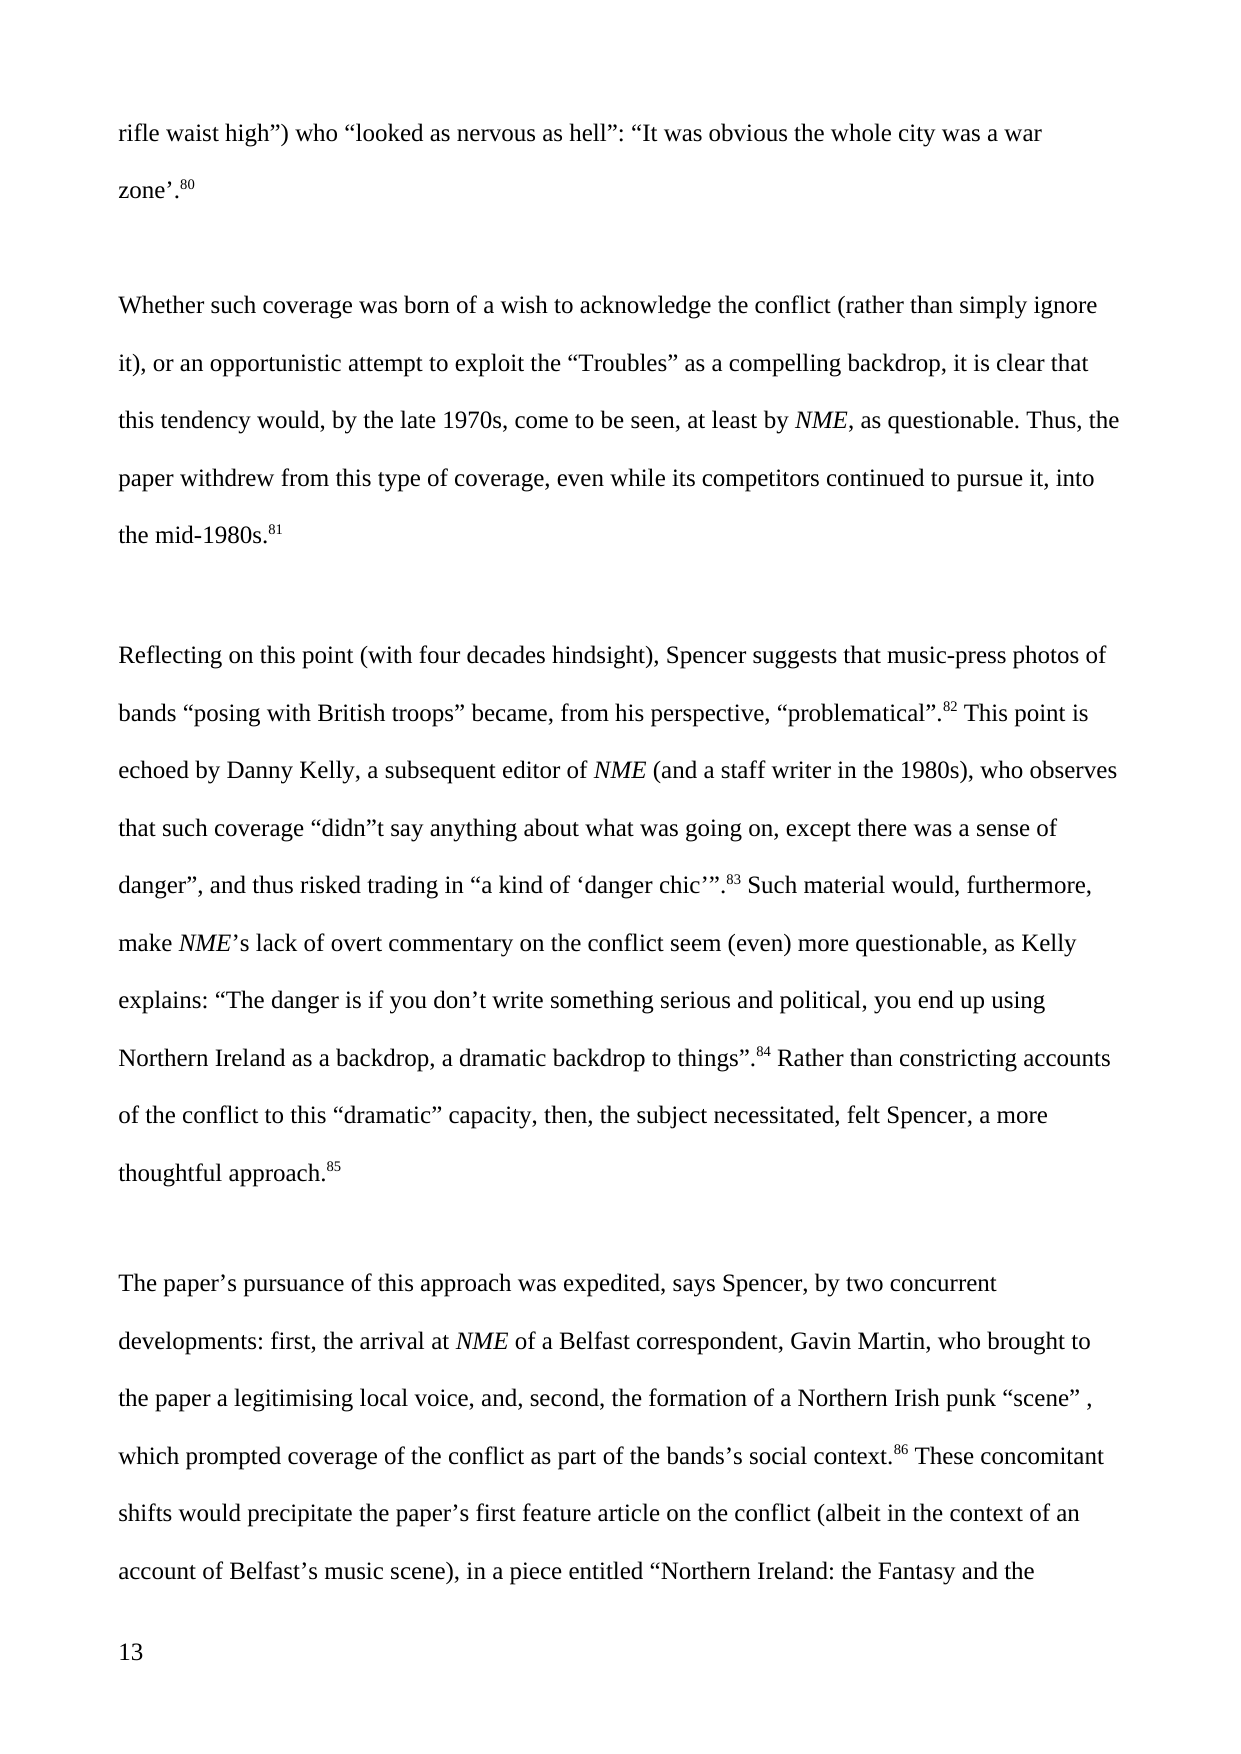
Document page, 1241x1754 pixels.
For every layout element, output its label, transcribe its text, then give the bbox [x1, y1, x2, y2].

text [118, 1268, 1122, 1584]
text Whether such coverage was born of a wish to acknowledge the conflict (rather than simply ignore it), or an opportunistic attempt to exploit the “Troubles” as a compelling backdrop, it is clear that this tendency would, by the late 1970s, come to be seen, at least by NME, as questionable. Thus, the paper withdrew from this type of coverage, even while its competitors continued to pursue it, into the mid-1980s. [118, 291, 1122, 549]
text Reflecting on this point (with four decades hindsight), Spencer suggests that music-press photos of bands “posing with British troops” became, from his perspective, “problematical”. This point is echoed by Danny Kelly, a subsequent editor of NME (and a staff writer in the 1980s), who observes that such coverage “didn”t say anything about what was going on, except there was a sense of danger”, and thus risked trading in “a kind of ‘danger chic’”. Such material would, furthermore, make NME’s lack of overt commentary on the conflict seem (even) more questionable, as Kelly explains: “The danger is if you don’t write something serious and political, you end up using Northern Ireland as a backdrop, a dramatic backdrop to things”. Rather than constricting accounts of the conflict to this “dramatic” capacity, then, the subject necessitated, felt Spencer, a more thoughtful approach. [118, 641, 1122, 1187]
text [118, 118, 1122, 204]
